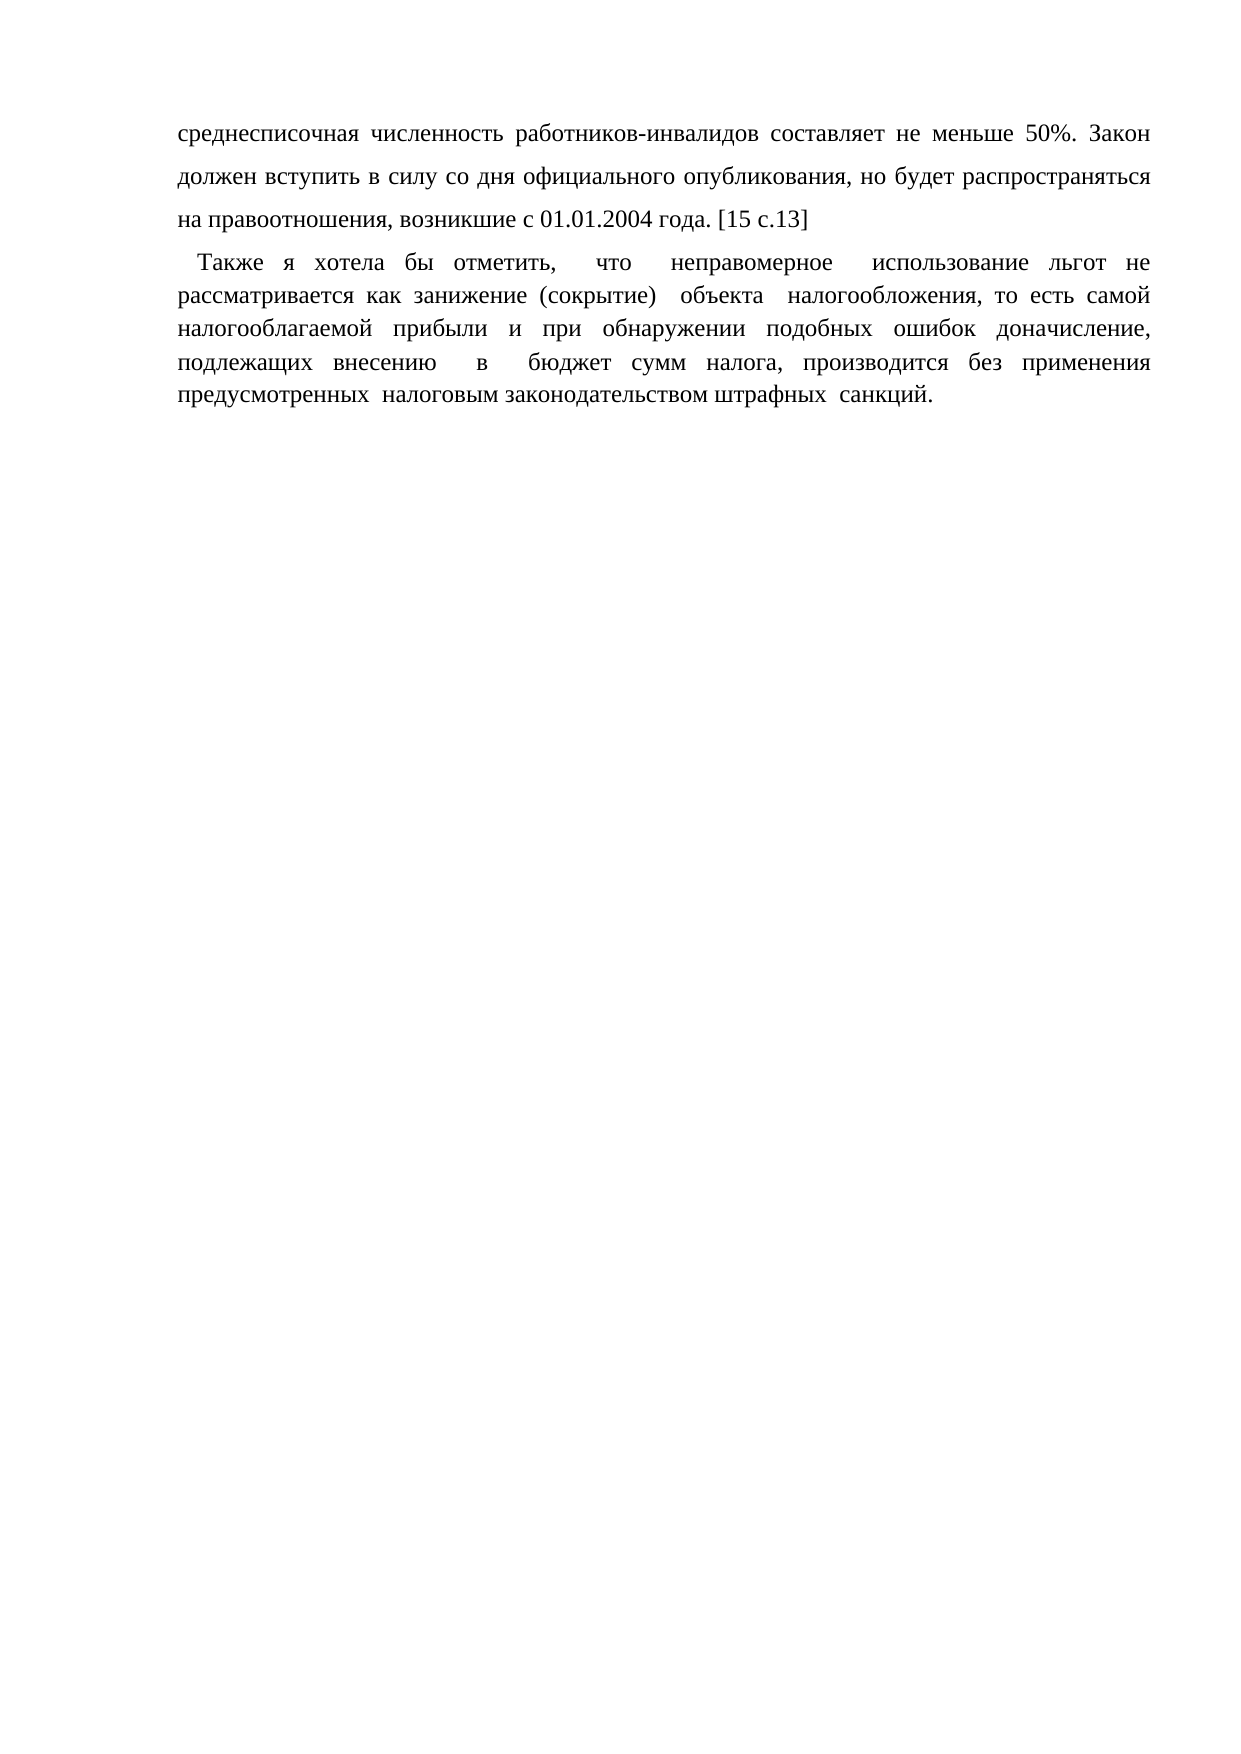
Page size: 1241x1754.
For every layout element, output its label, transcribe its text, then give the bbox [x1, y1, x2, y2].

text Также я хотела бы отметить, что неправомерное использование льгот не рассматривается как занижение (сокрытие) объекта налогообложения, то есть самой налогооблагаемой прибыли и при обнаружении подобных ошибок доначисление, подлежащих внесению в бюджет сумм налога, производится без применения предусмотренных налоговым законодательством штрафных санкций. [177, 247, 1152, 408]
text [177, 118, 1152, 233]
